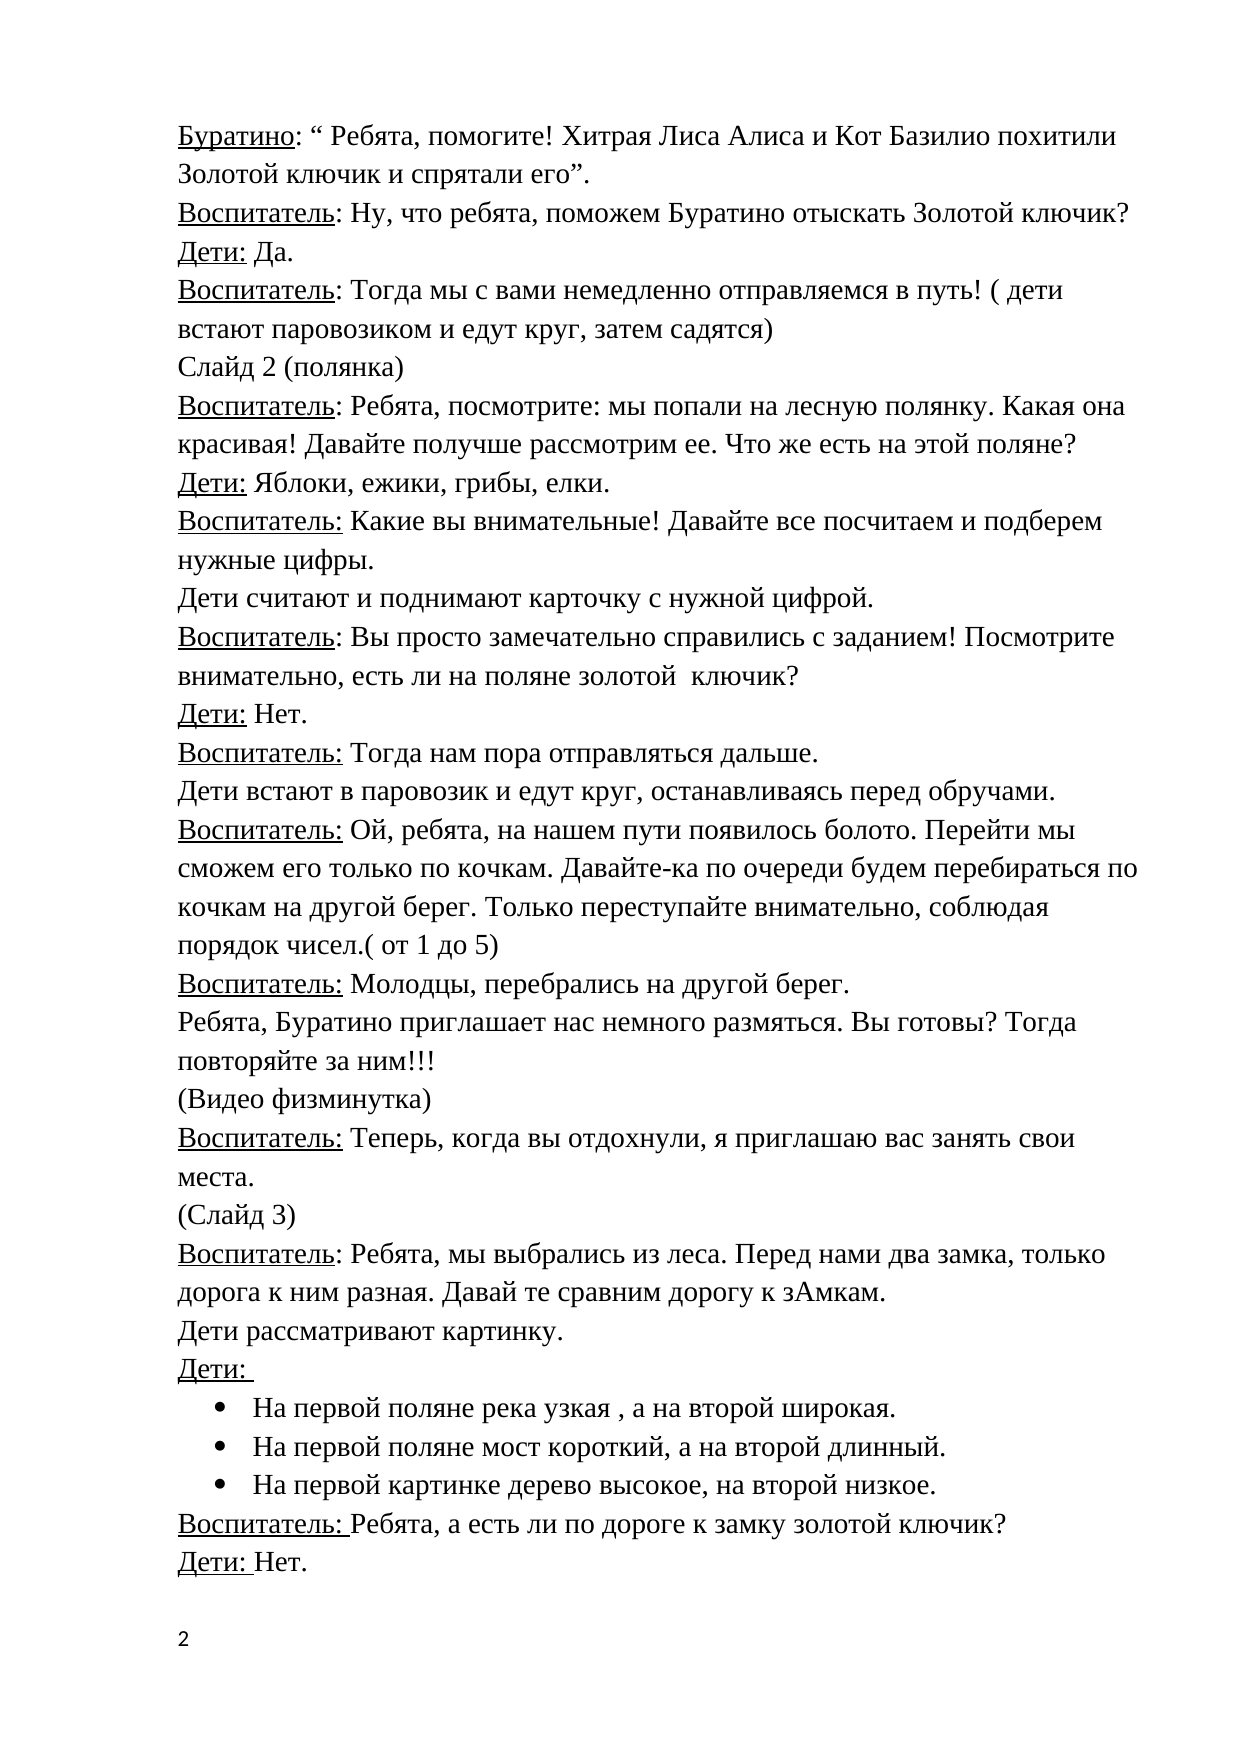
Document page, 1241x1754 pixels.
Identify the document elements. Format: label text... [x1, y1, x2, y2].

text Дети: Нет. [177, 696, 1152, 730]
text Воспитатель: Вы просто замечательно справились с заданием! Посмотрите внимательно, есть ли на поляне золотой ключик? [177, 619, 1152, 691]
text Воспитатель: Ой, ребята, на нашем пути появилось болото. Перейти мы сможем его только по кочкам. Давайте-ка по очереди будем перебираться по кочкам на другой берег. Только переступайте внимательно, соблюдая порядок чисел.( от 1 до 5) [177, 812, 1152, 961]
text Воспитатель: Ребята, а есть ли по дороге к замку золотой ключик? [177, 1506, 1152, 1539]
text Воспитатель: Ребята, мы выбрались из леса. Перед нами два замка, только дорога к ним разная. Давай те сравним дорогу к зАмкам. [177, 1236, 1152, 1308]
text Слайд 2 (полянка) [177, 349, 1152, 383]
text (Видео физминутка) [177, 1082, 1152, 1115]
text Воспитатель: Ну, что ребята, поможем Буратино отыскать Золотой ключик? [177, 195, 1152, 229]
text Воспитатель: Какие вы внимательные! Давайте все посчитаем и подберем нужные цифры. [177, 503, 1152, 576]
text Буратино: “ Ребята, помогите! Хитрая Лиса Алиса и Кот Базилио похитили Золотой ключик и спрятали его”. [177, 118, 1152, 190]
text Дети: Яблоки, ежики, грибы, елки. [177, 465, 1152, 498]
list На первой поляне река узкая , а на второй широкая. [215, 1390, 1152, 1424]
text Ребята, Буратино приглашает нас немного размяться. Вы готовы? Тогда повторяйте за ним!!! [177, 1004, 1152, 1077]
text Дети считают и поднимают карточку с нужной цифрой. [177, 581, 1152, 614]
list На первой картинке дерево высокое, на второй низкое. [215, 1467, 1152, 1501]
text Дети: Да. [177, 234, 1152, 267]
text (Слайд 3) [177, 1197, 1152, 1231]
text Дети: Нет. [177, 1544, 1152, 1578]
text Дети: [177, 1351, 1152, 1385]
text Воспитатель: Тогда мы с вами немедленно отправляемся в путь! ( дети встают паровозиком и едут круг, затем садятся) [177, 272, 1152, 344]
text Воспитатель: Молодцы, перебрались на другой берег. [177, 966, 1152, 999]
text Воспитатель: Тогда нам пора отправляться дальше. [177, 735, 1152, 768]
text Дети встают в паровозик и едут круг, останавливаясь перед обручами. [177, 773, 1152, 807]
text Воспитатель: Ребята, посмотрите: мы попали на лесную полянку. Какая она красивая! Давайте получше рассмотрим ее. Что же есть на этой поляне? [177, 388, 1152, 460]
text Дети рассматривают картинку. [177, 1313, 1152, 1346]
list На первой поляне мост короткий, а на второй длинный. [215, 1429, 1152, 1462]
text Воспитатель: Теперь, когда вы отдохнули, я приглашаю вас занять свои места. [177, 1120, 1152, 1192]
